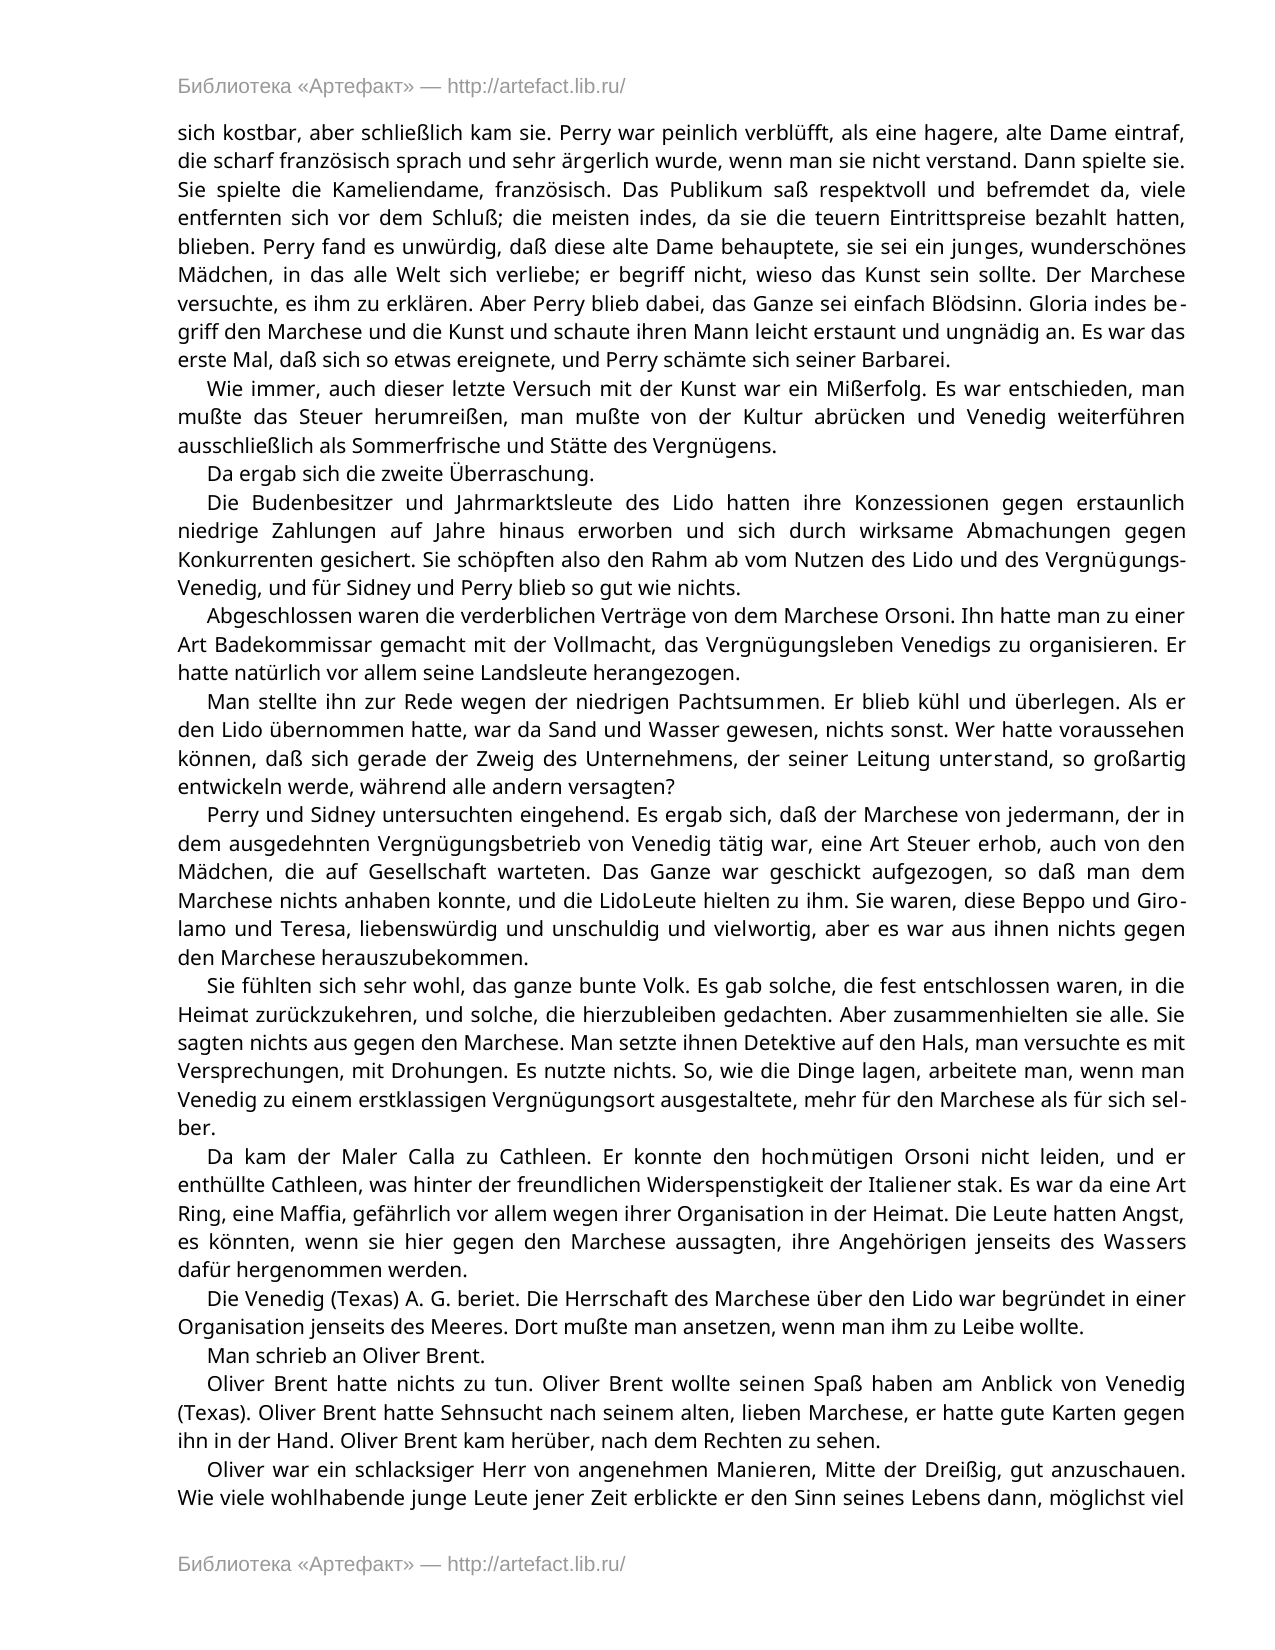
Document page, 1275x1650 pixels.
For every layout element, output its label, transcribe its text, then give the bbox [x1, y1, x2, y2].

text Die Budenbesitzer und Jahrmarktsleute des Lido hatten ihre Konzessionen gegen erstaunlich niedrige Zahlungen auf Jahre hinaus erworben und sich durch wirksame Abmachungen gegen Konkurrenten gesichert. Sie schöpften also den Rahm ab vom Nutzen des Lido und des Vergnügungs-Venedig, und für Sidney und Perry blieb so gut wie nichts. [177, 488, 1186, 602]
text Abgeschlossen waren die verderblichen Verträge von dem Marchese Orsoni. Ihn hatte man zu einer Art Badekommissar gemacht mit der Vollmacht, das Vergnügungsleben Venedigs zu organisieren. Er hatte natürlich vor allem seine Landsleute herangezogen. [177, 602, 1186, 687]
text Die Venedig (Texas) A. G. beriet. Die Herrschaft des Marchese über den Lido war begründet in einer Organisation jenseits des Meeres. Dort mußte man ansetzen, wenn man ihm zu Leibe wollte. [177, 1284, 1186, 1341]
text Perry und Sidney untersuchten eingehend. Es ergab sich, daß der Marchese von jedermann, der in dem ausgedehnten Vergnügungsbetrieb von Venedig tätig war, eine Art Steuer erhob, auch von den Mädchen, die auf Gesellschaft warteten. Das Ganze war geschickt aufgezogen, so daß man dem Marchese nichts anhaben konnte, und die LidoLeute hielten zu ihm. Sie waren, diese Beppo und Girolamo und Teresa, liebenswürdig und unschuldig und vielwortig, aber es war aus ihnen nichts gegen den Marchese herauszubekommen. [177, 801, 1186, 971]
text Wie immer, auch dieser letzte Versuch mit der Kunst war ein Mißerfolg. Es war entschieden, man mußte das Steuer herumreißen, man mußte von der Kultur abrücken und Venedig weiterführen ausschließlich als Sommerfrische und Stätte des Vergnügens. [177, 374, 1186, 459]
text Sie fühlten sich sehr wohl, das ganze bunte Volk. Es gab solche, die fest entschlossen waren, in die Heimat zurückzukehren, und solche, die hierzubleiben gedachten. Aber zusammenhielten sie alle. Sie sagten nichts aus gegen den Marchese. Man setzte ihnen Detektive auf den Hals, man versuchte es mit Versprechungen, mit Drohungen. Es nutzte nichts. So, wie die Dinge lagen, arbeitete man, wenn man Venedig zu einem erstklassigen Vergnügungsort ausgestaltete, mehr für den Marchese als für sich selber. [177, 971, 1186, 1142]
text Man schrieb an Oliver Brent. [177, 1341, 1186, 1369]
text Man stellte ihn zur Rede wegen der niedrigen Pachtsummen. Er blieb kühl und überlegen. Als er den Lido übernommen hatte, war da Sand und Wasser gewesen, nichts sonst. Wer hatte voraussehen können, daß sich gerade der Zweig des Unternehmens, der seiner Leitung unterstand, so großartig entwickeln werde, während alle andern versagten? [177, 687, 1186, 801]
text Da ergab sich die zweite Überraschung. [177, 459, 1186, 488]
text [177, 118, 1186, 374]
text Da kam der Maler Calla zu Cathleen. Er konnte den hochmütigen Orsoni nicht leiden, und er enthüllte Cathleen, was hinter der freundlichen Widerspenstigkeit der Italiener stak. Es war da eine Art Ring, eine Maffia, gefährlich vor allem wegen ihrer Organisation in der Heimat. Die Leute hatten Angst, es könnten, wenn sie hier gegen den Marchese aussagten, ihre Angehörigen jenseits des Wassers dafür hergenommen werden. [177, 1142, 1186, 1284]
text Oliver Brent hatte nichts zu tun. Oliver Brent wollte seinen Spaß haben am Anblick von Venedig (Texas). Oliver Brent hatte Sehnsucht nach seinem alten, lieben Marchese, er hatte gute Karten gegen ihn in der Hand. Oliver Brent kam herüber, nach dem Rechten zu sehen. [177, 1369, 1186, 1455]
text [177, 1455, 1186, 1512]
